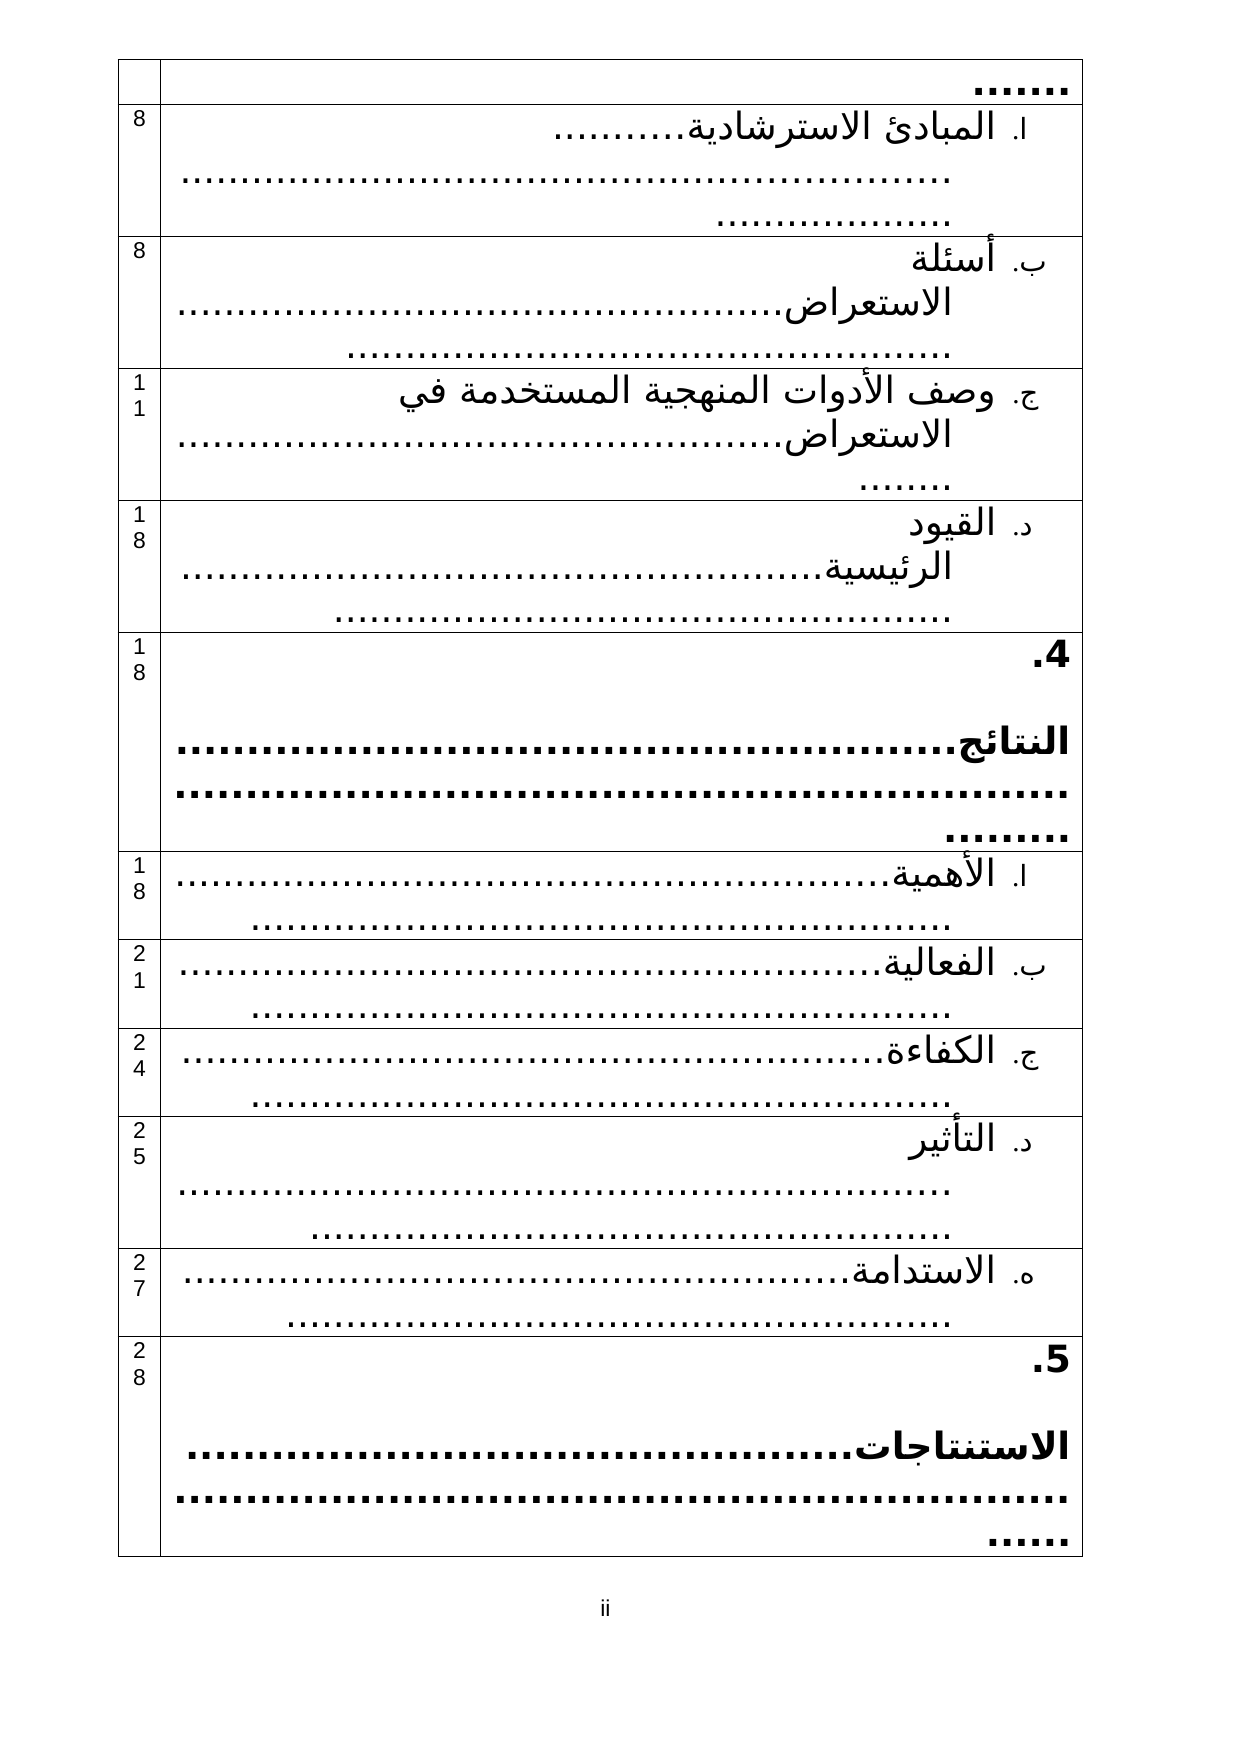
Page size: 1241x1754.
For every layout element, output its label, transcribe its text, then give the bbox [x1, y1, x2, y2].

table_cell التأثير ….................................................................................................................... [161, 1117, 1082, 1248]
table_cell 18 [119, 633, 160, 851]
table_cell 21 [119, 940, 160, 1028]
table_cell 4. النتائج............................................................................................................................... [161, 633, 1082, 851]
table_cell الاستدامة…............................................................................................................. [161, 1249, 1082, 1336]
table_cell المبادئ الاسترشادية…….....……………….................................................................. [161, 105, 1082, 236]
table_cell 27 [119, 1249, 160, 1336]
table_cell الكفاءة…................................................................................................................... [161, 1029, 1082, 1116]
table_cell 11 [119, 369, 160, 500]
table_cell 18 [119, 501, 160, 632]
table_cell 8 [119, 105, 160, 236]
table_cell 25 [119, 1117, 160, 1248]
table_cell وصف الأدوات المنهجية المستخدمة في الاستعراض........................................................... [161, 369, 1082, 500]
table_cell 18 [119, 852, 160, 939]
table_cell 5. الاستنتاجات.................................................................................................................... [161, 1337, 1082, 1556]
table_cell 28 [119, 1337, 160, 1556]
table_cell القيود الرئيسية.......................................................................................................... [161, 501, 1082, 632]
table_cell الأهمية….................................................................................................................... [161, 852, 1082, 939]
table_cell 8 [119, 60, 160, 104]
table_cell 24 [119, 1029, 160, 1116]
table_cell الفعالية…................................................................................................................... [161, 940, 1082, 1028]
table_cell أسئلة الاستعراض...................................................................................................... [161, 237, 1082, 368]
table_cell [161, 60, 1082, 104]
table_cell 8 [119, 237, 160, 368]
